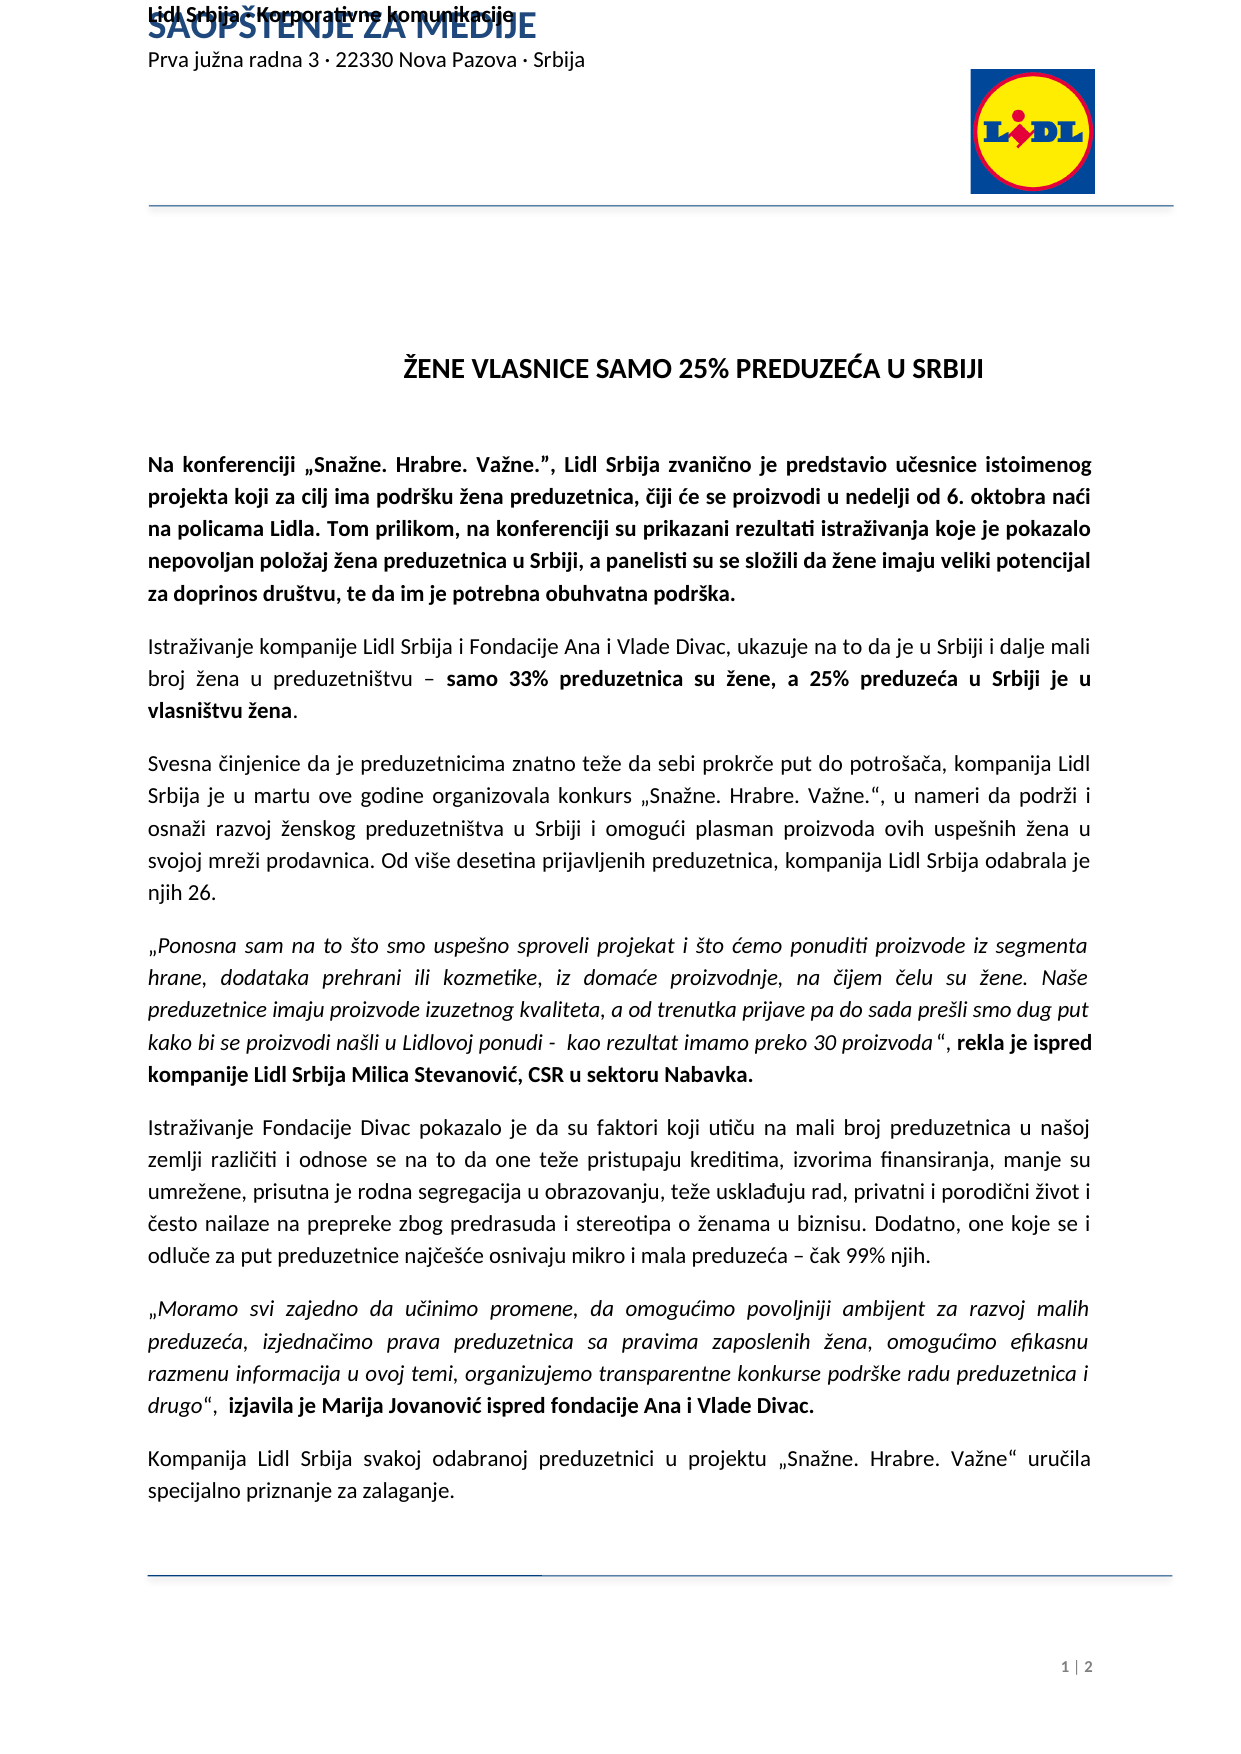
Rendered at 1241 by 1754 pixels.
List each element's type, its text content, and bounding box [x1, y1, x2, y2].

text Kompanija Lidl Srbija svakoj odabranoj preduzetnici u projektu „Snažne. Hrabre. Važne“ uručila specijalno priznanje za zalaganje. [148, 1444, 1092, 1504]
text „Moramo svi zajedno da učinimo promene, da omogućimo povoljniji ambijent za razvoj malih preduzeća, izjednačimo prava preduzetnica sa pravima zaposlenih žena, omogućimo efikasnu razmenu informacija u ovoj temi, organizujemo transparentne konkurse podrške radu preduzetnica i drugo“, izjavila je Marija Jovanović ispred fondacije Ana i Vlade Divac. [148, 1294, 1092, 1419]
picture [970, 69, 1095, 194]
text „Ponosna sam na to što smo uspešno sproveli projekat i što ćemo ponuditi proizvode iz segmenta hrane, dodataka prehrani ili kozmetike, iz domaće proizvodnje, na čijem čelu su žene. Naše preduzetnice imaju proizvode izuzetnog kvaliteta, a od trenutka prijave pa do sada prešli smo dug put kako bi se proizvodi našli u Lidlovoj ponudi - kao rezultat imamo preko 30 proizvoda“, rekla je ispred kompanije Lidl Srbija Milica Stevanović, CSR u sektoru Nabavka. [148, 931, 1092, 1088]
text Svesna činjenice da je preduzetnicima znatno teže da sebi prokrče put do potrošača, kompanija Lidl Srbija je u martu ove godine organizovala konkurs „Snažne. Hrabre. Važne.“, u nameri da podrži i osnaži razvoj ženskog preduzetništva u Srbiji i omogući plasman proizvoda ovih uspešnih žena u svojoj mreži prodavnica. Od više desetina prijavljenih preduzetnica, kompanija Lidl Srbija odabrala je njih 26. [148, 749, 1092, 906]
text Na konferenciji „Snažne. Hrabre. Važne.”, Lidl Srbija zvanično je predstavio učesnice istoimenog projekta koji za cilj ima podršku žena preduzetnica, čiji će se proizvodi u nedelji od 6. oktobra naći na policama Lidla. Tom prilikom, na konferenciji su prikazani rezultati istraživanja koje je pokazalo nepovoljan položaj žena preduzetnica u Srbiji, a panelisti su se složili da žene imaju veliki potencijal za doprinos društvu, te da im je potrebna obuhvatna podrška. [148, 450, 1092, 607]
subtitle ŽENE VLASNICE SAMO 25% PREDUZEĆA U SRBIJI [267, 350, 1092, 386]
text Istraživanje kompanije Lidl Srbija i Fondacije Ana i Vlade Divac, ukazuje na to da je u Srbiji i dalje mali broj žena u preduzetništvu – samo 33% preduzetnica su žene, a 25% preduzeća u Srbiji je u vlasništvu žena. [148, 632, 1092, 724]
text Istraživanje Fondacije Divac pokazalo je da su faktori koji utiču na mali broj preduzetnica u našoj zemlji različiti i odnose se na to da one teže pristupaju kreditima, izvorima finansiranja, manje su umrežene, prisutna je rodna segregacija u obrazovanju, teže usklađuju rad, privatni i porodični život i često nailaze na prepreke zbog predrasuda i stereotipa o ženama u biznisu. Dodatno, one koje se i odluče za put preduzetnice najčešće osnivaju mikro i mala preduzeća – čak 99% njih. [148, 1113, 1092, 1269]
